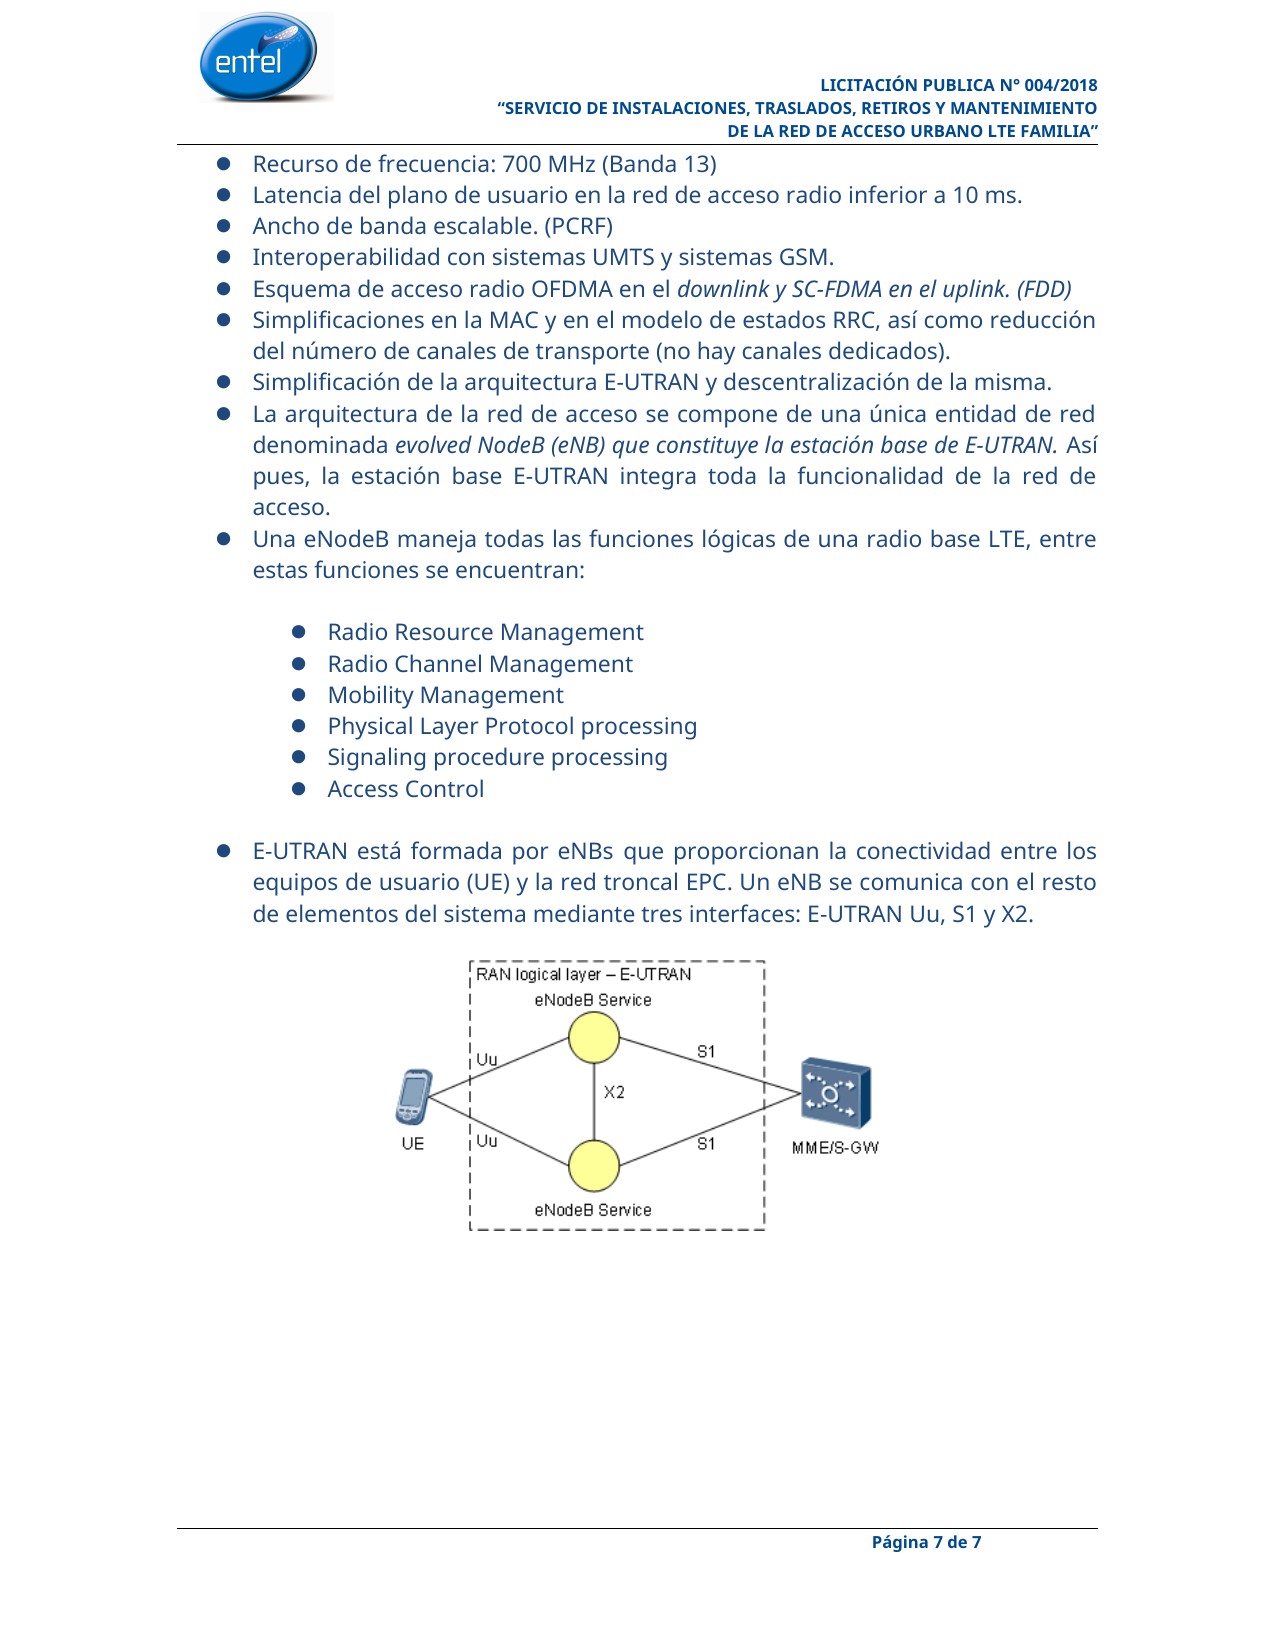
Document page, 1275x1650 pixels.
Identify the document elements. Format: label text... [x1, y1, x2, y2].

list Latencia del plano de usuario en la red de acceso radio inferior a 10 ms. [215, 179, 1098, 210]
list Mobility Management [290, 679, 1098, 710]
picture [199, 11, 335, 103]
list Interoperabilidad con sistemas UMTS y sistemas GSM. [215, 241, 1098, 273]
list Ancho de banda escalable. (PCRF) [215, 210, 1098, 241]
list E-UTRAN está formada por eNBs que proporcionan la conectividad entre los equipos de usuario (UE) y la red troncal EPC. Un eNB se comunica con el resto de elementos del sistema mediante tres interfaces: E-UTRAN Uu, S1 y X2. [215, 835, 1098, 929]
list Una eNodeB maneja todas las funciones lógicas de una radio base LTE, entre estas funciones se encuentran: [215, 523, 1098, 585]
list Physical Layer Protocol processing [290, 710, 1098, 741]
list Simplificaciones en la MAC y en el modelo de estados RRC, así como reducción del número de canales de transporte (no hay canales dedicados). [215, 304, 1098, 366]
list Radio Resource Management [290, 616, 1098, 648]
list Esquema de acceso radio OFDMA en el downlink y SC-FDMA en el uplink. (FDD) [215, 273, 1098, 304]
list Radio Channel Management [290, 648, 1098, 679]
list Access Control [290, 773, 1098, 804]
list Signaling procedure processing [290, 741, 1098, 773]
list Recurso de frecuencia: 700 MHz (Banda 13) [215, 148, 1098, 179]
picture [395, 960, 880, 1231]
list La arquitectura de la red de acceso se compone de una única entidad de red denominada evolved NodeB (eNB) que constituye la estación base de E-UTRAN. Así pues, la estación base E-UTRAN integra toda la funcionalidad de la red de acceso. [215, 398, 1098, 523]
list Simplificación de la arquitectura E-UTRAN y descentralización de la misma. [215, 366, 1098, 398]
